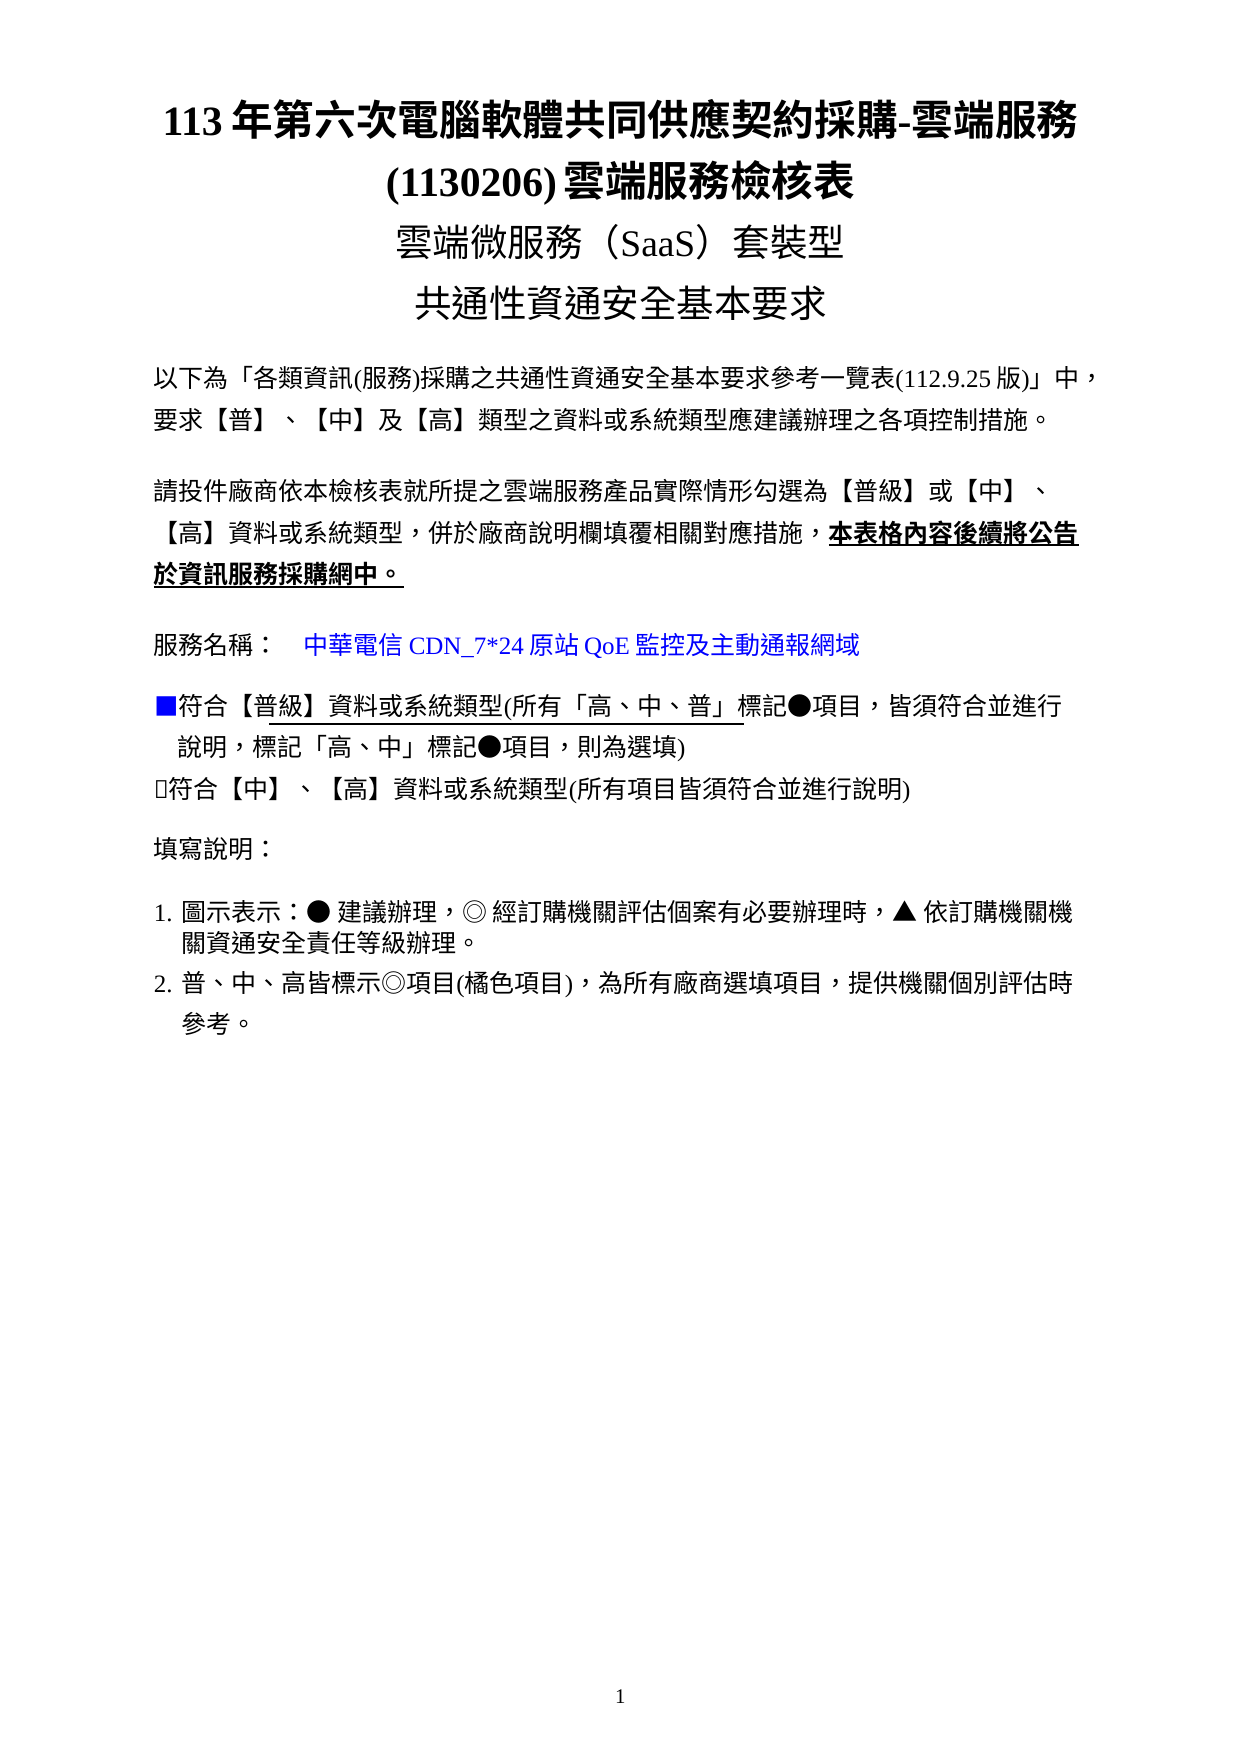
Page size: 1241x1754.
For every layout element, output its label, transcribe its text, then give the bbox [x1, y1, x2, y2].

text ⬛符合【普級】資料或系統類型(所有「高、中、普」標記●項目，皆須符合並進行說明，標記「高、中」標記●項目，則為選填) [153, 682, 1087, 765]
text 雲端微服務（SaaS）套裝型 [153, 223, 1087, 265]
list 圖示表示：● 建議辦理，◎ 經訂購機關評估個案有必要辦理時，▲ 依訂購機關機關資通安全責任等級辦理。 [153, 896, 1087, 959]
text 請投件廠商依本檢核表就所提之雲端服務產品實際情形勾選為【普級】或【中】、【高】資料或系統類型，併於廠商說明欄填覆相關對應措施，本表格內容後續將公告於資訊服務採購網中。 [153, 467, 1087, 592]
text 以下為「各類資訊(服務)採購之共通性資通安全基本要求參考一覽表(112.9.25版)」中，要求【普】、【中】及【高】類型之資料或系統類型應建議辦理之各項控制措施。 [153, 354, 1087, 438]
text 共通性資通安全基本要求 [153, 284, 1087, 325]
list 普、中、高皆標示◎項目(橘色項目)，為所有廠商選填項目，提供機關個別評估時參考。 [153, 959, 1087, 1042]
text 填寫說明： [153, 825, 1087, 867]
text 符合【中】、【高】資料或系統類型(所有項目皆須符合並進行說明) [153, 765, 1087, 807]
text 113年第六次電腦軟體共同供應契約採購-雲端服務 [153, 102, 1087, 144]
text 服務名稱： 中華電信CDN_7*24原站QoE監控及主動通報網域 [153, 621, 1087, 663]
text (1130206) 雲端服務檢核表 [153, 163, 1087, 204]
